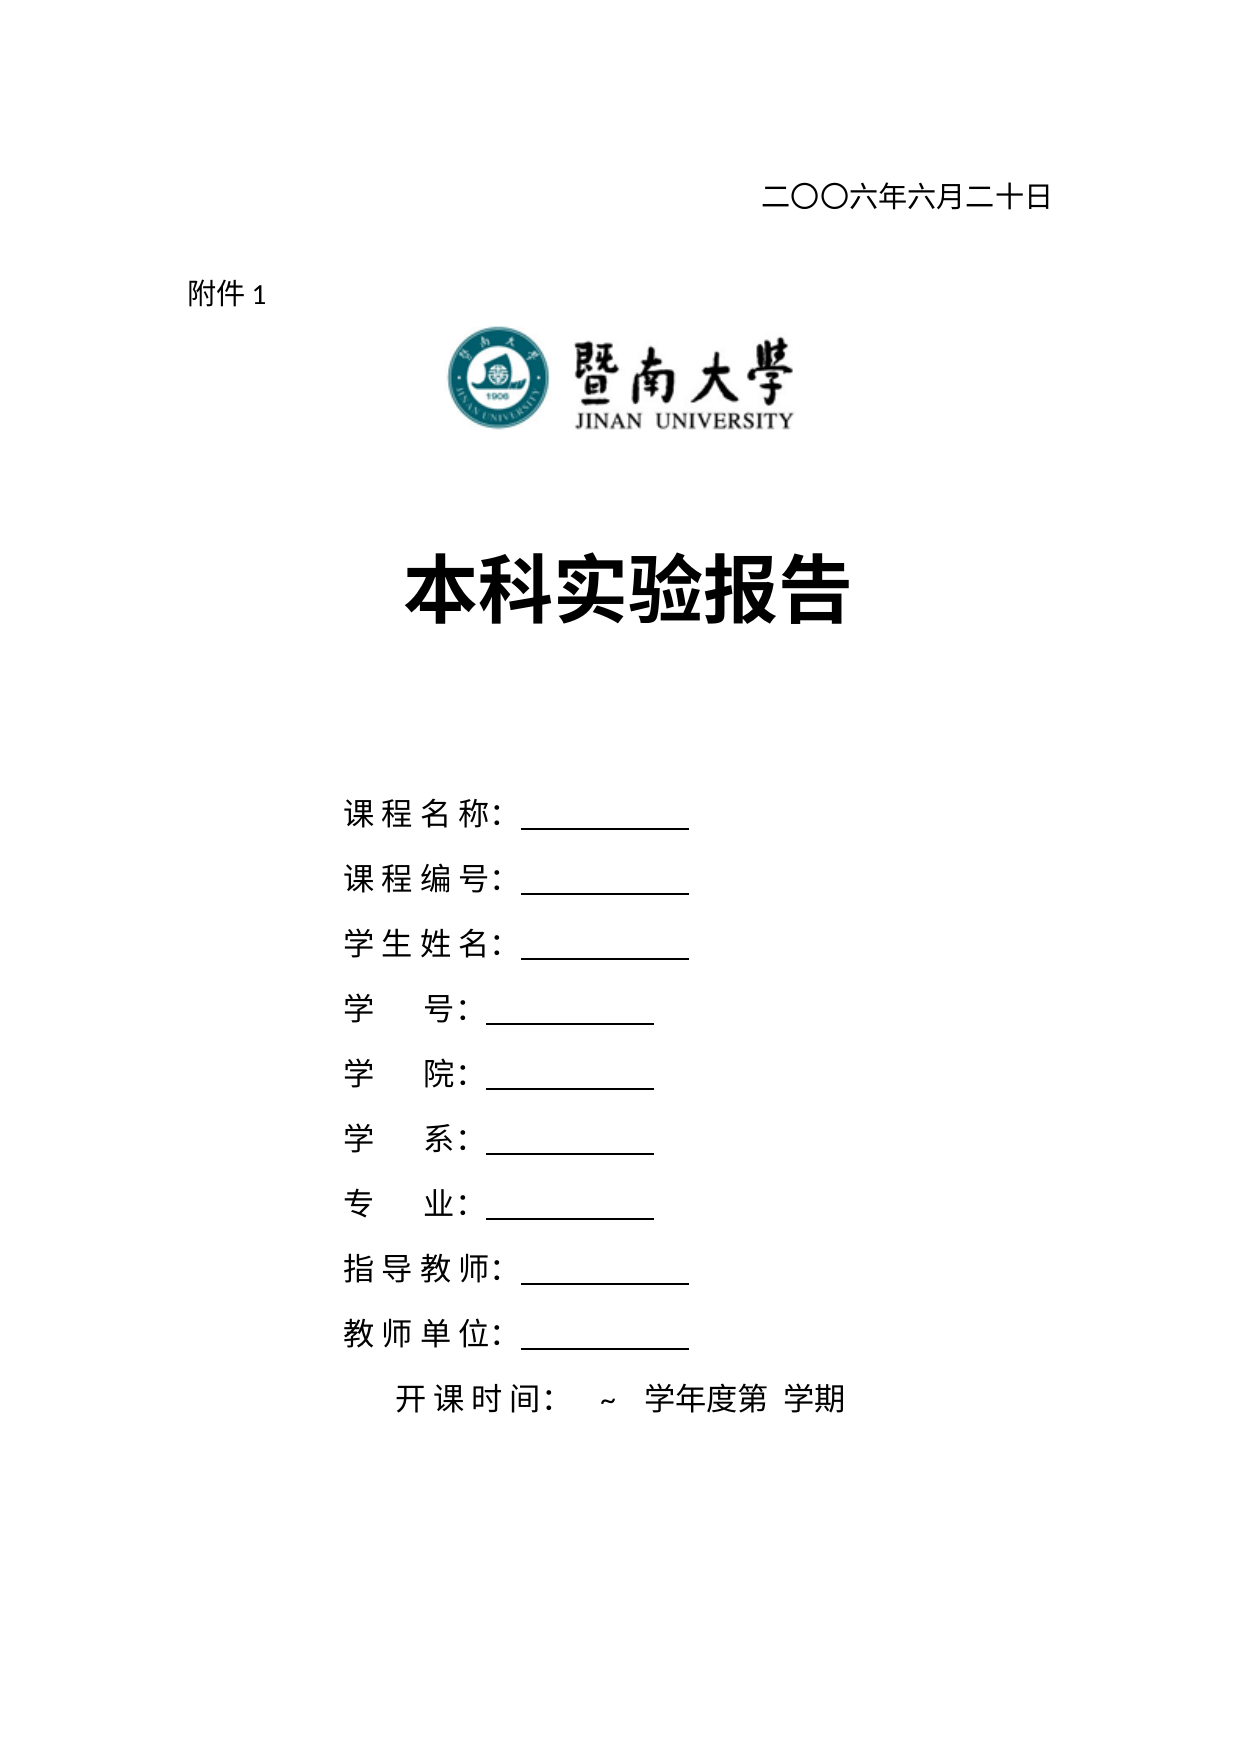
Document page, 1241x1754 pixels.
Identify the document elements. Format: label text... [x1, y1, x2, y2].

text 学 系： [187, 1104, 1053, 1169]
picture [444, 324, 796, 431]
text 课 程 名 称： [187, 779, 1053, 844]
text 二〇〇六年六月二十日 [187, 162, 1053, 227]
text 学 生 姓 名： [187, 909, 1053, 974]
text 本科实验报告 [187, 519, 1053, 649]
text 学 号： [187, 974, 1053, 1039]
text 附件1 [187, 259, 1053, 324]
text 专 业： [187, 1169, 1053, 1234]
text 开 课 时 间： ~ 学年度第 学期 [187, 1364, 1053, 1429]
text 课 程 编 号： [187, 844, 1053, 909]
text 学 院： [187, 1039, 1053, 1104]
text 指 导 教 师： [187, 1234, 1053, 1299]
text 教 师 单 位： [187, 1299, 1053, 1364]
